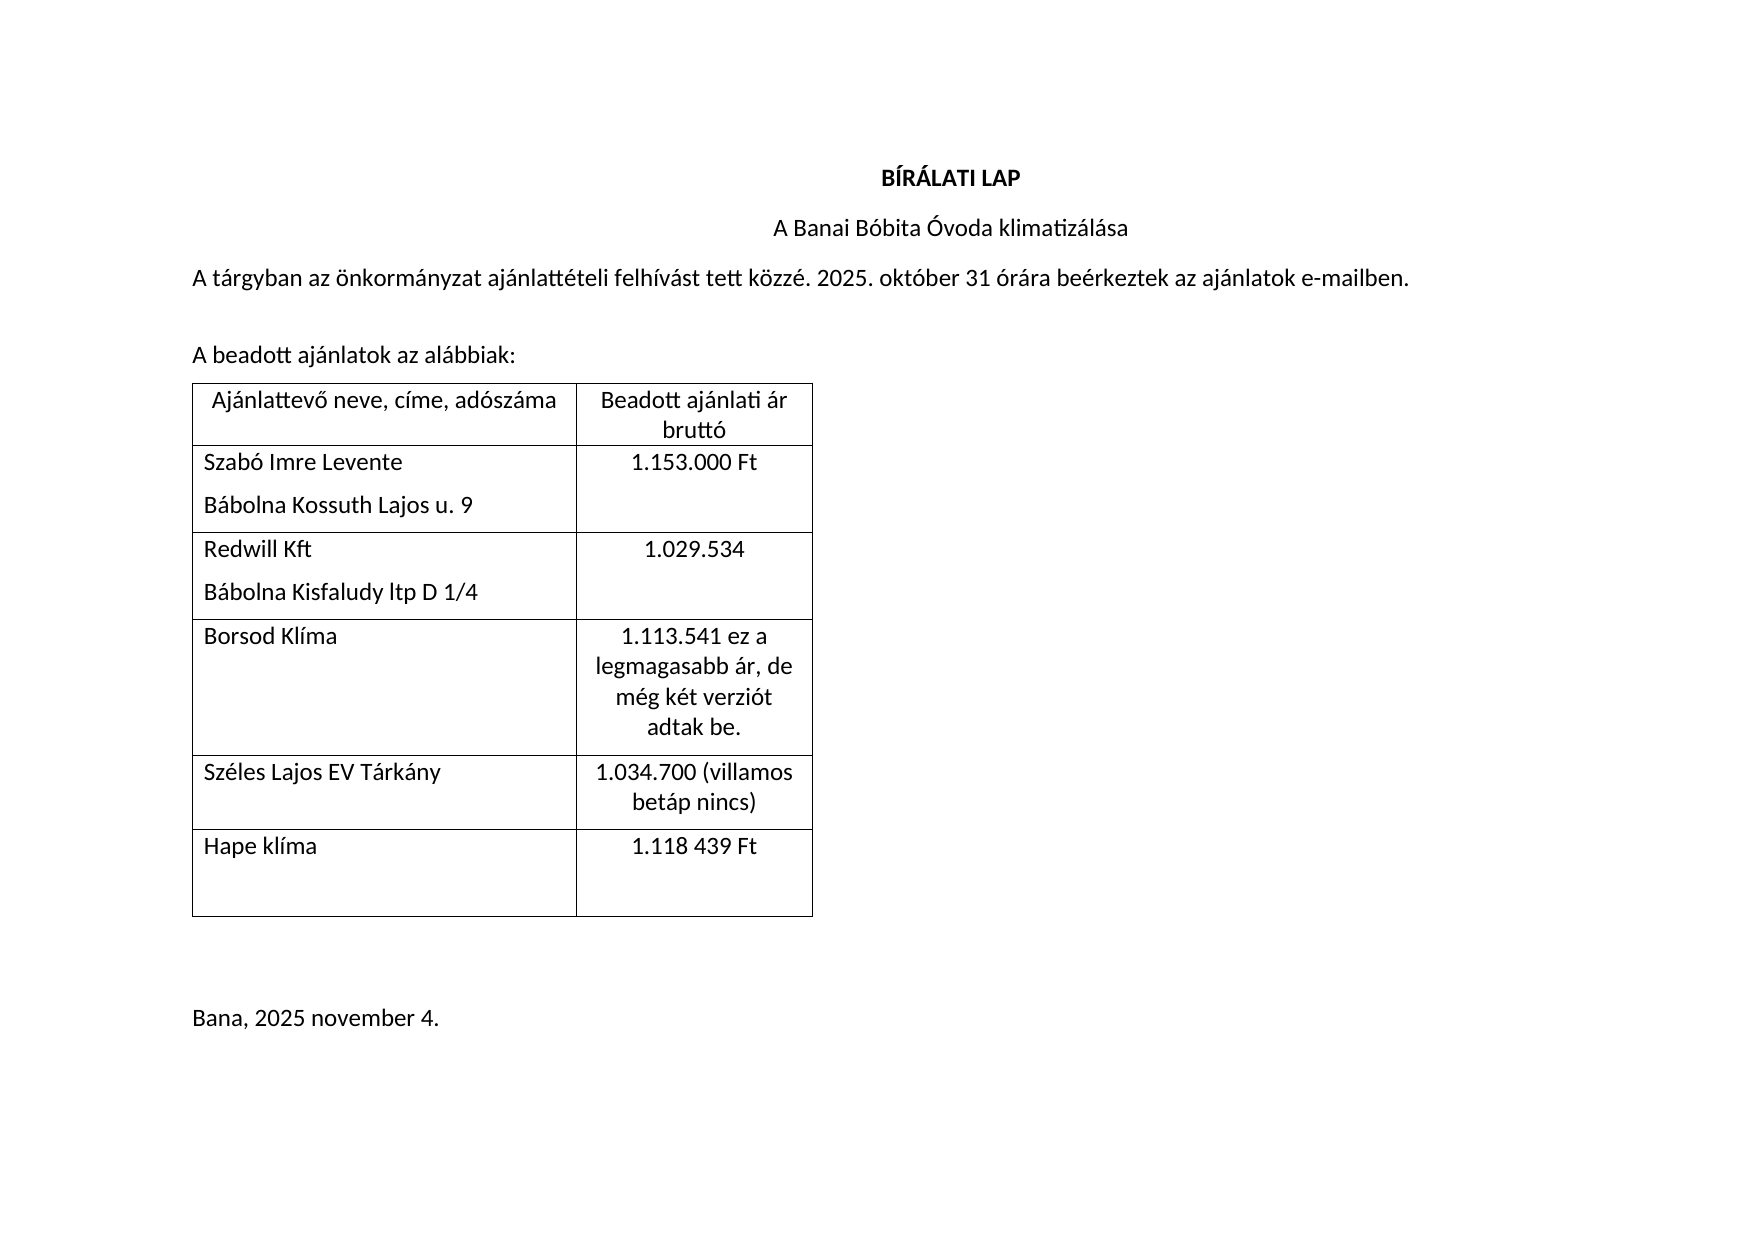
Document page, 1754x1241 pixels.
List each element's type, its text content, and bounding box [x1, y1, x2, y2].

text Bana, 2025 november 4. [192, 1002, 1709, 1033]
table_cell 1.118 439 Ft [577, 830, 812, 916]
table_cell Szabó Imre Levente Bábolna Kossuth Lajos u. 9 [193, 446, 576, 532]
table_cell Borsod Klíma [193, 620, 576, 754]
table_cell Hape klíma [193, 830, 576, 916]
table_cell 1.113.541 ez a legmagasabb ár, de még két verziót adtak be. [577, 620, 812, 754]
table_header Beadott ajánlati ár bruttó [577, 384, 812, 445]
text A beadott ajánlatok az alábbiak: [192, 340, 1709, 370]
text A Banai Bóbita Óvoda klimatizálása [192, 212, 1709, 243]
table_header Ajánlattevő neve, címe, adószáma [193, 384, 576, 445]
table_cell 1.153.000 Ft [577, 446, 812, 532]
table_cell Redwill Kft Bábolna Kisfaludy ltp D 1/4 [193, 533, 576, 619]
table_cell Széles Lajos EV Tárkány [193, 756, 576, 829]
table_cell 1.034.700 (villamos betáp nincs) [577, 756, 812, 829]
text A tárgyban az önkormányzat ajánlattételi felhívást tett közzé. 2025. október 31 órára beérkeztek az ajánlatok e-mailben. [192, 262, 1565, 292]
text Bírálati lap [192, 162, 1709, 193]
table_cell 1.029.534 [577, 533, 812, 619]
